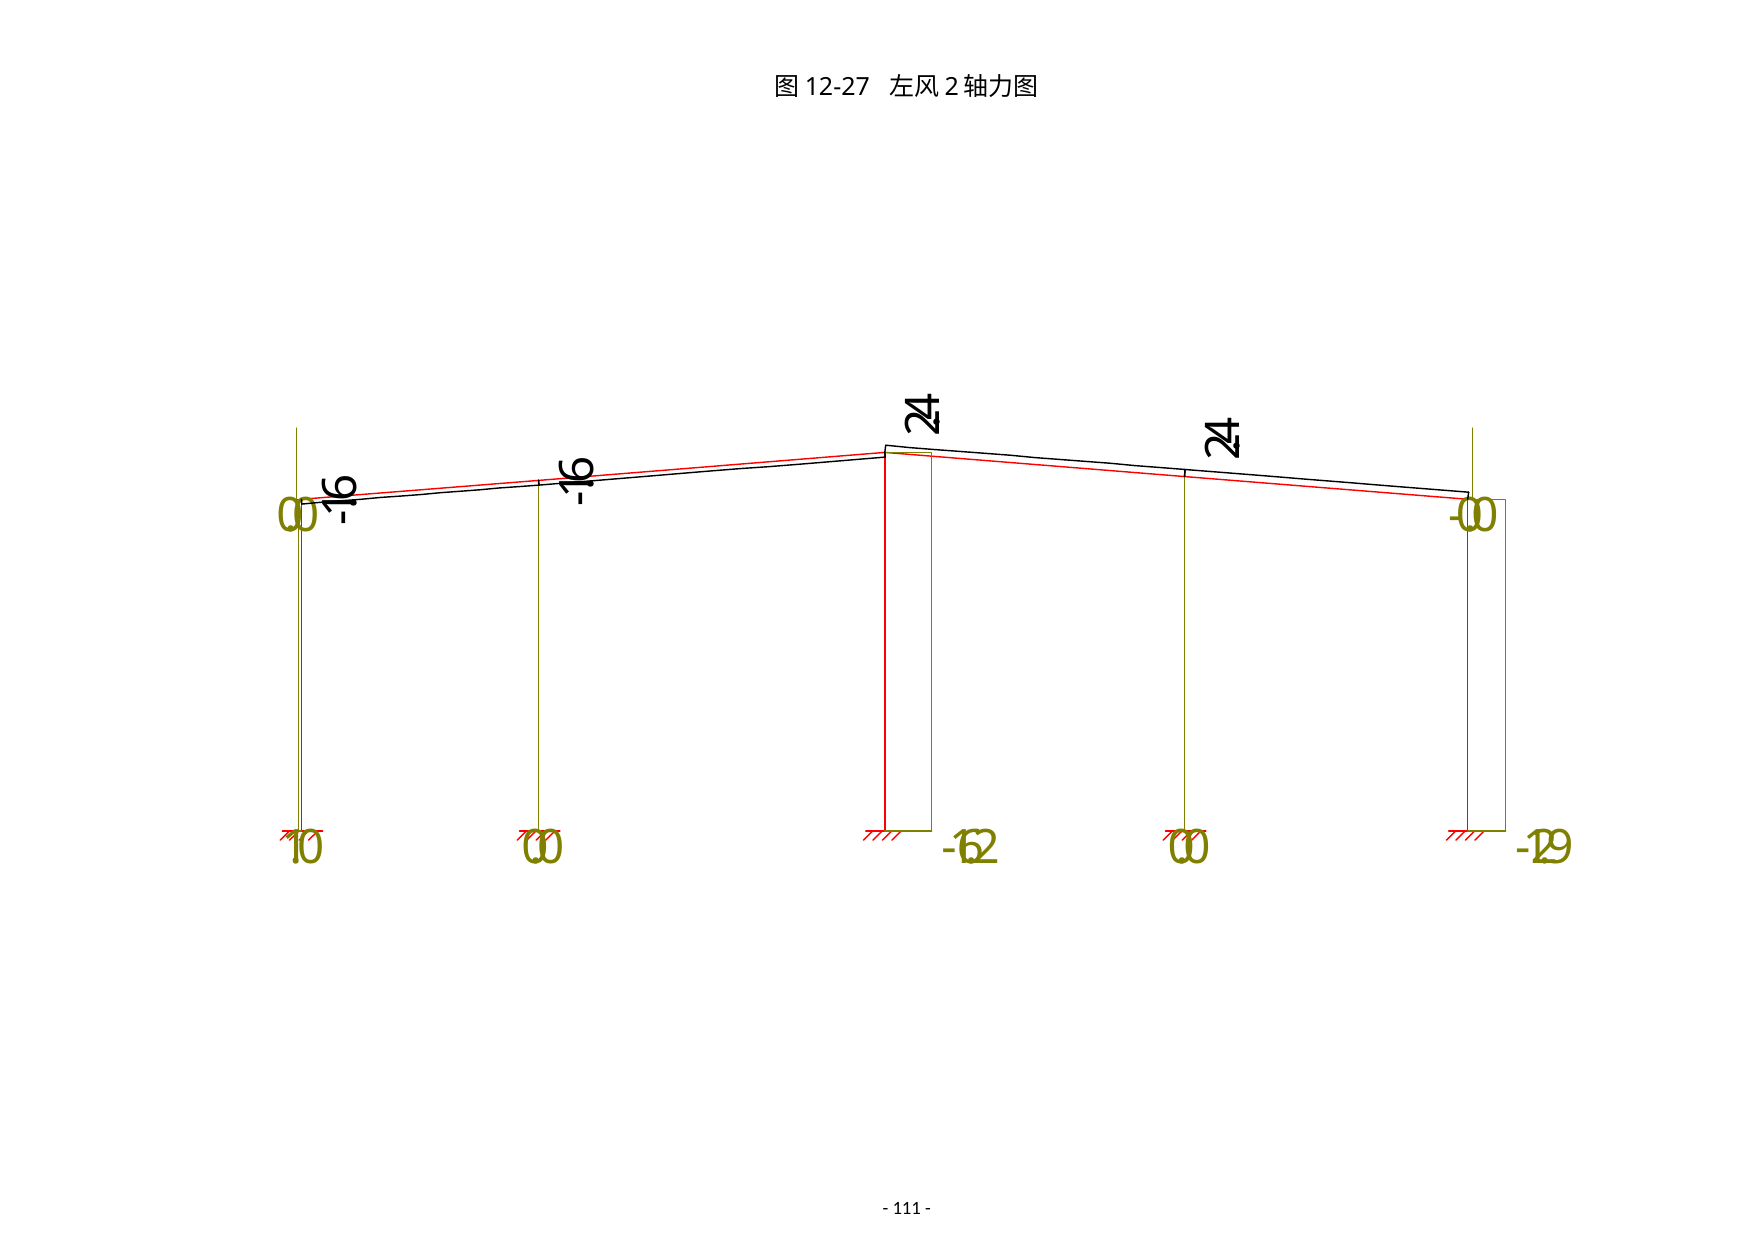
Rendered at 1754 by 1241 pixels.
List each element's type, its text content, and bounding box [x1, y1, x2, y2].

text 图12-27 左风2轴力图 [148, 61, 1665, 108]
